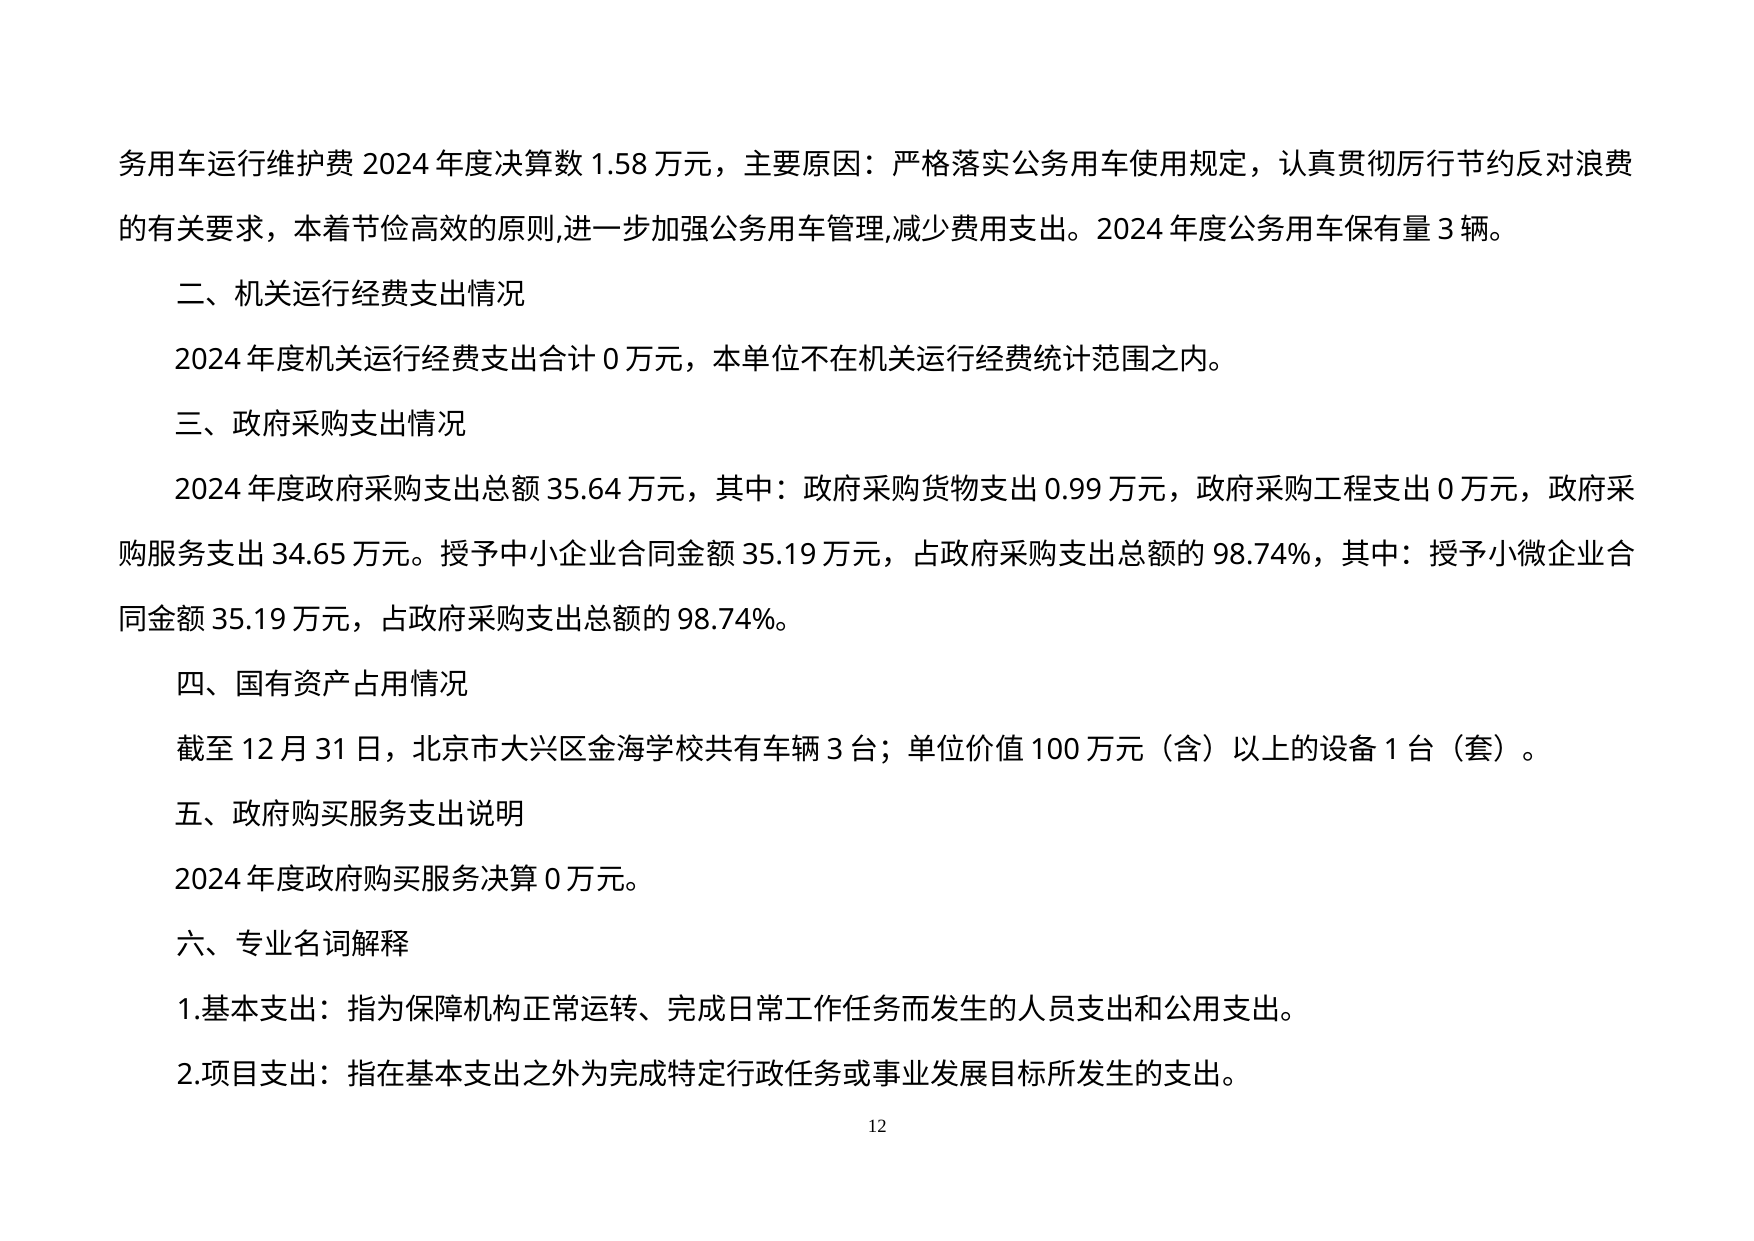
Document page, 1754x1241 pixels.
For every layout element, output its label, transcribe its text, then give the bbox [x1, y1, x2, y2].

text 2024年度政府购买服务决算0万元。 [118, 844, 1636, 909]
text 二、机关运行经费支出情况 [118, 259, 1636, 324]
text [118, 129, 1636, 259]
text 1.基本支出：指为保障机构正常运转、完成日常工作任务而发生的人员支出和公用支出。 [118, 974, 1636, 1039]
text 五、政府购买服务支出说明 [118, 779, 1636, 844]
text 六、专业名词解释 [118, 909, 1636, 974]
text 截至12月31日，北京市大兴区金海学校共有车辆3台；单位价值100万元（含）以上的设备1台（套）。 [118, 714, 1636, 779]
text 三、政府采购支出情况 [174, 389, 1636, 454]
text 2024年度机关运行经费支出合计0万元，本单位不在机关运行经费统计范围之内。 [118, 324, 1636, 389]
text 2024年度政府采购支出总额35.64万元，其中：政府采购货物支出0.99万元，政府采购工程支出0万元，政府采购服务支出34.65万元。授予中小企业合同金额35.19万元，占政府采购支出总额的98.74%，其中：授予小微企业合同金额35.19万元，占政府采购支出总额的98.74%。 [118, 454, 1636, 649]
text 四、国有资产占用情况 [118, 649, 1636, 714]
text 2.项目支出：指在基本支出之外为完成特定行政任务或事业发展目标所发生的支出。 [118, 1039, 1636, 1104]
